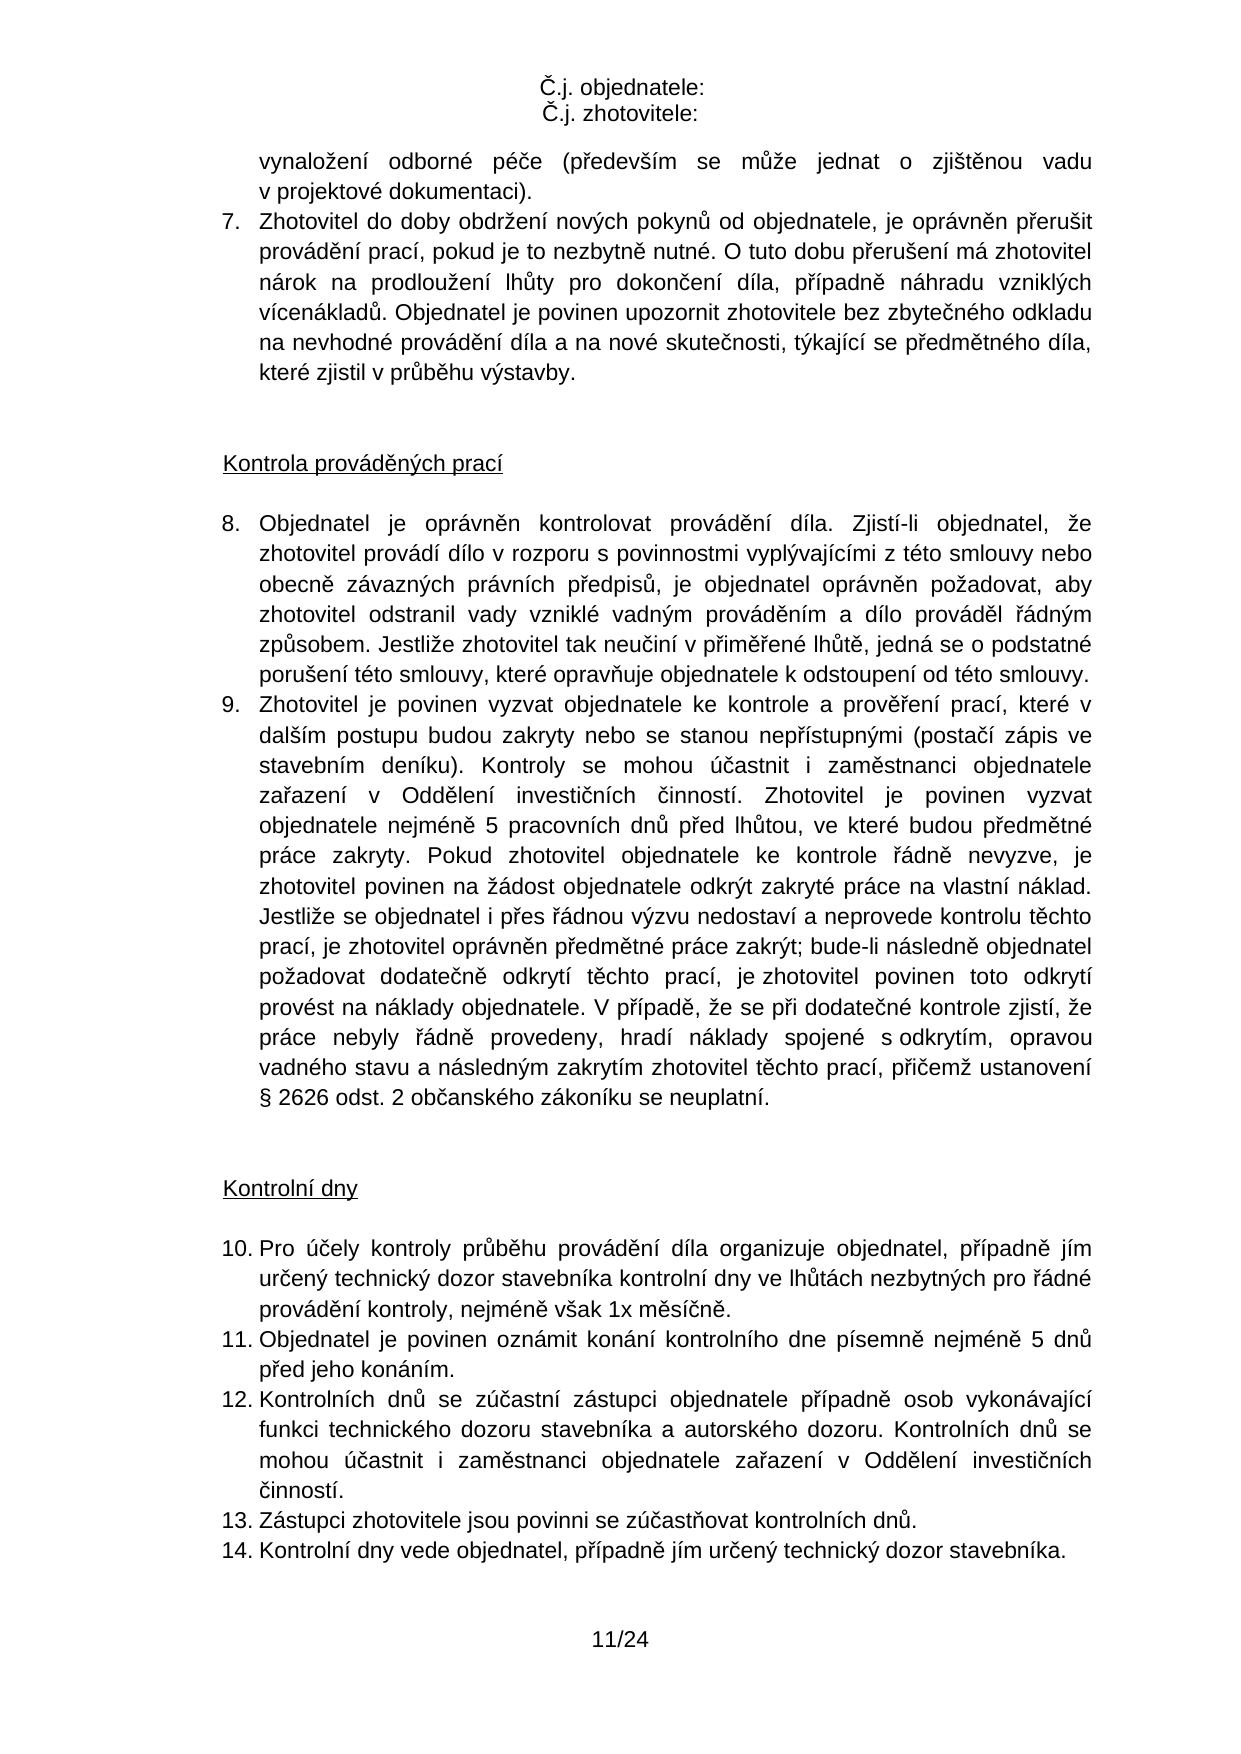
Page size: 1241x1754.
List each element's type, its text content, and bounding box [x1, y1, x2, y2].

list Kontrola prováděných prací [223, 450, 1093, 476]
list Zástupci zhotovitele jsou povinni se zúčastňovat kontrolních dnů. [221, 1507, 1093, 1533]
list Kontrolní dny vede objednatel, případně jím určený technický dozor stavebníka. [221, 1537, 1093, 1563]
list Kontrolních dnů se zúčastní zástupci objednatele případně osob vykonávající funkci technického dozoru stavebníka a autorského dozoru. Kontrolních dnů se mohou účastnit i zaměstnanci objednatele zařazení v Oddělení investičních činností. [221, 1386, 1093, 1503]
list Kontrolní dny [223, 1175, 1093, 1201]
list Zhotovitel je povinen vyzvat objednatele ke kontrole a prověření prací, které v dalším postupu budou zakryty nebo se stanou nepřístupnými (postačí zápis ve stavebním deníku). Kontroly se mohou účastnit i zaměstnanci objednatele zařazení v Oddělení investičních činností. Zhotovitel je povinen vyzvat objednatele nejméně 5 pracovních dnů před lhůtou, ve které budou předmětné práce zakryty. Pokud zhotovitel objednatele ke kontrole řádně nevyzve, je zhotovitel povinen na žádost objednatele odkrýt zakryté práce na vlastní náklad. Jestliže se objednatel i přes řádnou výzvu nedostaví a neprovede kontrolu těchto prací, je zhotovitel oprávněn předmětné práce zakrýt; bude-li následně objednatel požadovat dodatečně odkrytí těchto prací, je zhotovitel povinen toto odkrytí provést na náklady objednatele. V případě, že se při dodatečné kontrole zjistí, že práce nebyly řádně provedeny, hradí náklady spojené s odkrytím, opravou vadného stavu a následným zakrytím zhotovitel těchto prací, přičemž ustanovení § 2626 odst. 2 občanského zákoníku se neuplatní. [221, 691, 1093, 1110]
list Pro účely kontroly průběhu provádění díla organizuje objednatel, případně jím určený technický dozor stavebníka kontrolní dny ve lhůtách nezbytných pro řádné provádění kontroly, nejméně však 1x měsíčně. [221, 1235, 1093, 1322]
list Objednatel je oprávněn kontrolovat provádění díla. Zjistí-li objednatel, že zhotovitel provádí dílo v rozporu s povinnostmi vyplývajícími z této smlouvy nebo obecně závazných právních předpisů, je objednatel oprávněn požadovat, aby zhotovitel odstranil vady vzniklé vadným prováděním a dílo prováděl řádným způsobem. Jestliže zhotovitel tak neučiní v přiměřené lhůtě, jedná se o podstatné porušení této smlouvy, které opravňuje objednatele k odstoupení od této smlouvy. [221, 510, 1093, 687]
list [221, 148, 1093, 204]
list Objednatel je povinen oznámit konání kontrolního dne písemně nejméně 5 dnů před jeho konáním. [221, 1326, 1093, 1382]
list Zhotovitel do doby obdržení nových pokynů od objednatele, je oprávněn přerušit provádění prací, pokud je to nezbytně nutné. O tuto dobu přerušení má zhotovitel nárok na prodloužení lhůty pro dokončení díla, případně náhradu vzniklých vícenákladů. Objednatel je povinen upozornit zhotovitele bez zbytečného odkladu na nevhodné provádění díla a na nové skutečnosti, týkající se předmětného díla, které zjistil v průběhu výstavby. [221, 208, 1093, 385]
